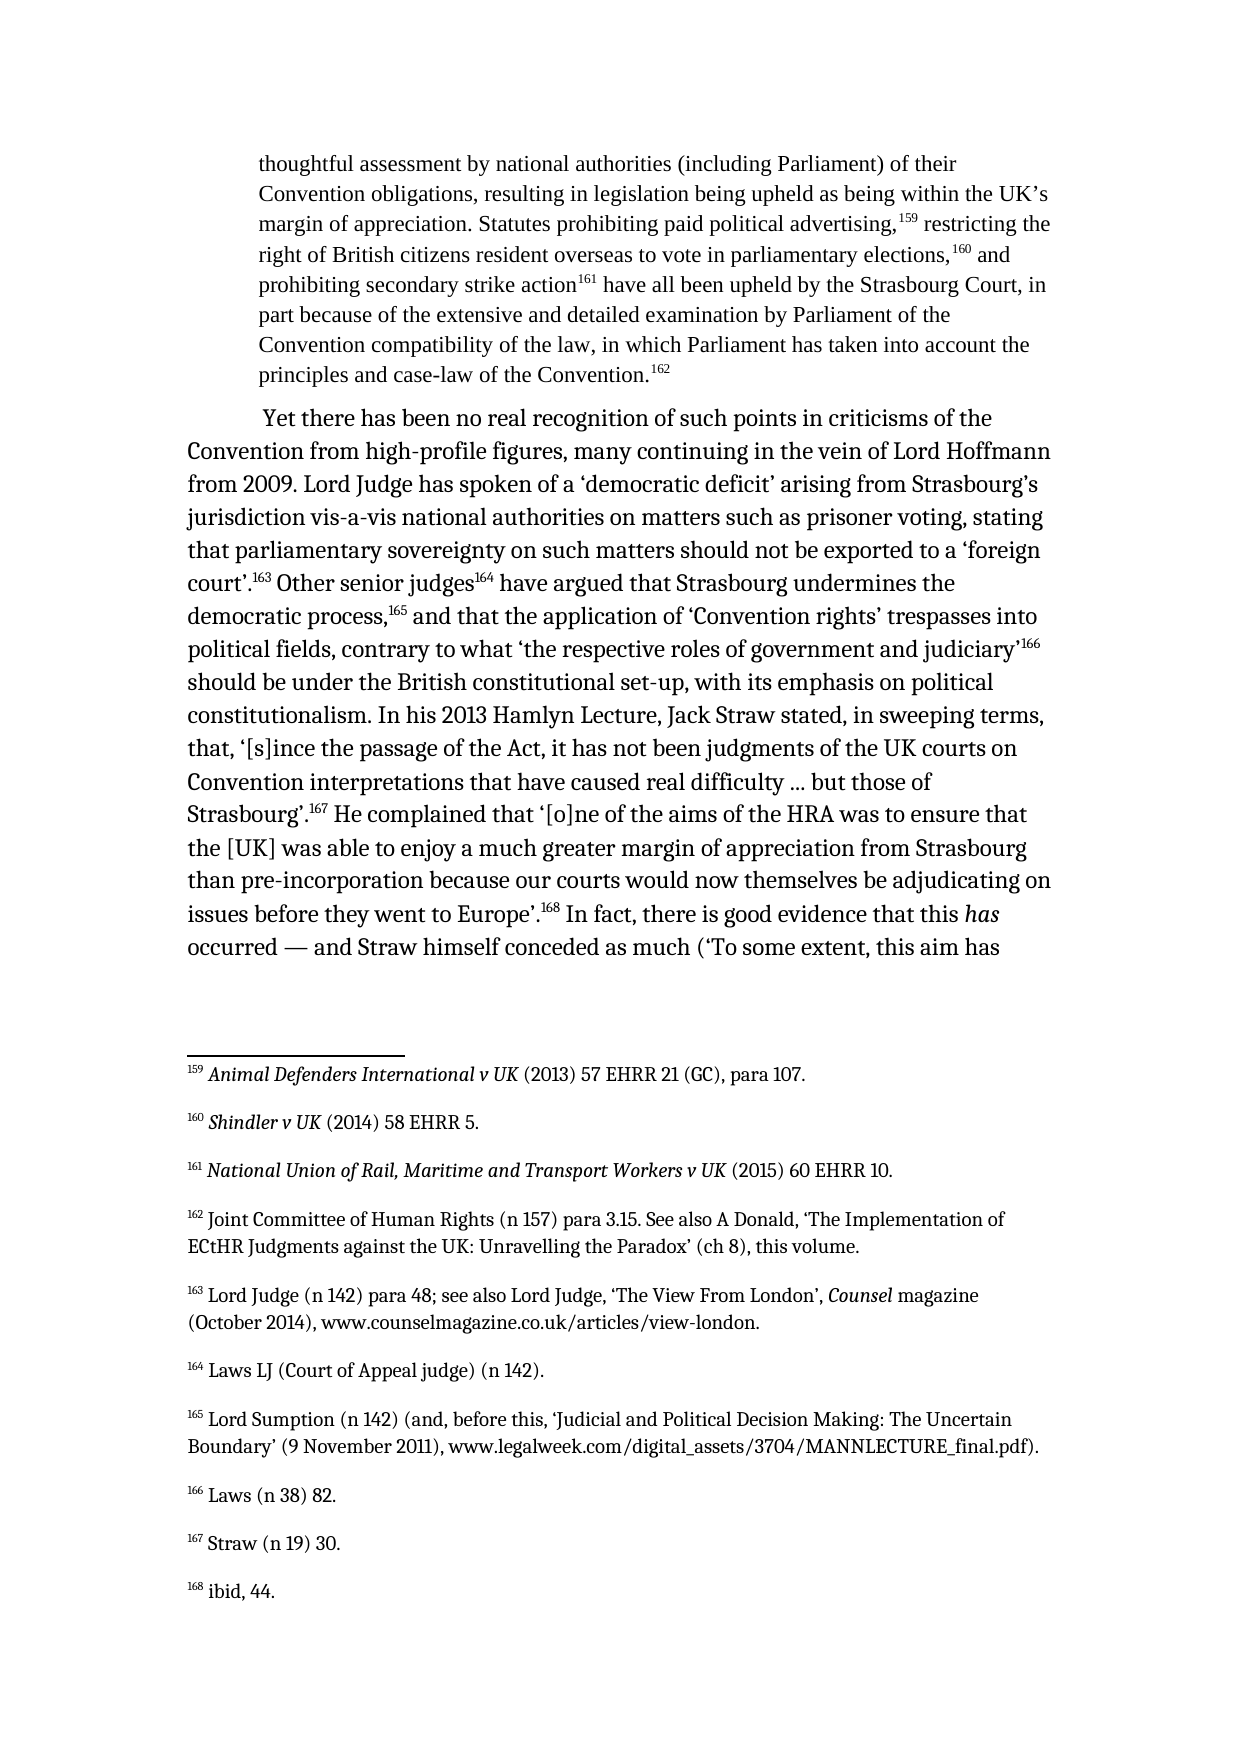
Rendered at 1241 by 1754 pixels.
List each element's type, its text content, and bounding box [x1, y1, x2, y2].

text In recent case-law, the Court has been increasingly explicit that ... deference will be applied by the Court to Parliament’s careful consideration of Convention compatibility. In a significant and growing number of recent cases against the UK, for example, the Court has demonstrated its willingness to defer to the reasoned and thoughtful assessment by national authorities (including Parliament) of their Convention obligations, resulting in legislation being upheld as being within the UK’s margin of appreciation. Statutes prohibiting paid political advertising, restricting the right of British citizens resident overseas to vote in parliamentary elections, and prohibiting secondary strike action have all been upheld by the Strasbourg Court, in part because of the extensive and detailed examination by Parliament of the Convention compatibility of the law, in which Parliament has taken into account the principles and case-law of the Convention. [258, 150, 1053, 388]
text Yet there has been no real recognition of such points in criticisms of the Convention from high-profile figures, many continuing in the vein of Lord Hoffmann from 2009. Lord Judge has spoken of a ‘democratic deficit’ arising from Strasbourg’s jurisdiction vis-a-vis national authorities on matters such as prisoner voting, stating that parliamentary sovereignty on such matters should not be exported to a ‘foreign court’. Other senior judges have argued that Strasbourg undermines the democratic process, and that the application of ‘Convention rights’ trespasses into political fields, contrary to what ‘the respective roles of government and judiciary’ should be under the British constitutional set-up, with its emphasis on political constitutionalism. In his 2013 Hamlyn Lecture, Jack Straw stated, in sweeping terms, that, ‘[s]ince the passage of the Act, it has not been judgments of the UK courts on Convention interpretations that have caused real difficulty ... but those of Strasbourg’. He complained that ‘[o]ne of the aims of the HRA was to ensure that the [UK] was able to enjoy a much greater margin of appreciation from Strasbourg than pre-incorporation because our courts would now themselves be adjudicating on issues before they went to Europe’. In fact, there is good evidence that this has occurred — and Straw himself conceded as much (‘To some extent, this aim has been met’) — whilst the ‘age of subsidiarity’ to which the JCHR refers is precisely in keeping with this. [187, 404, 1053, 994]
